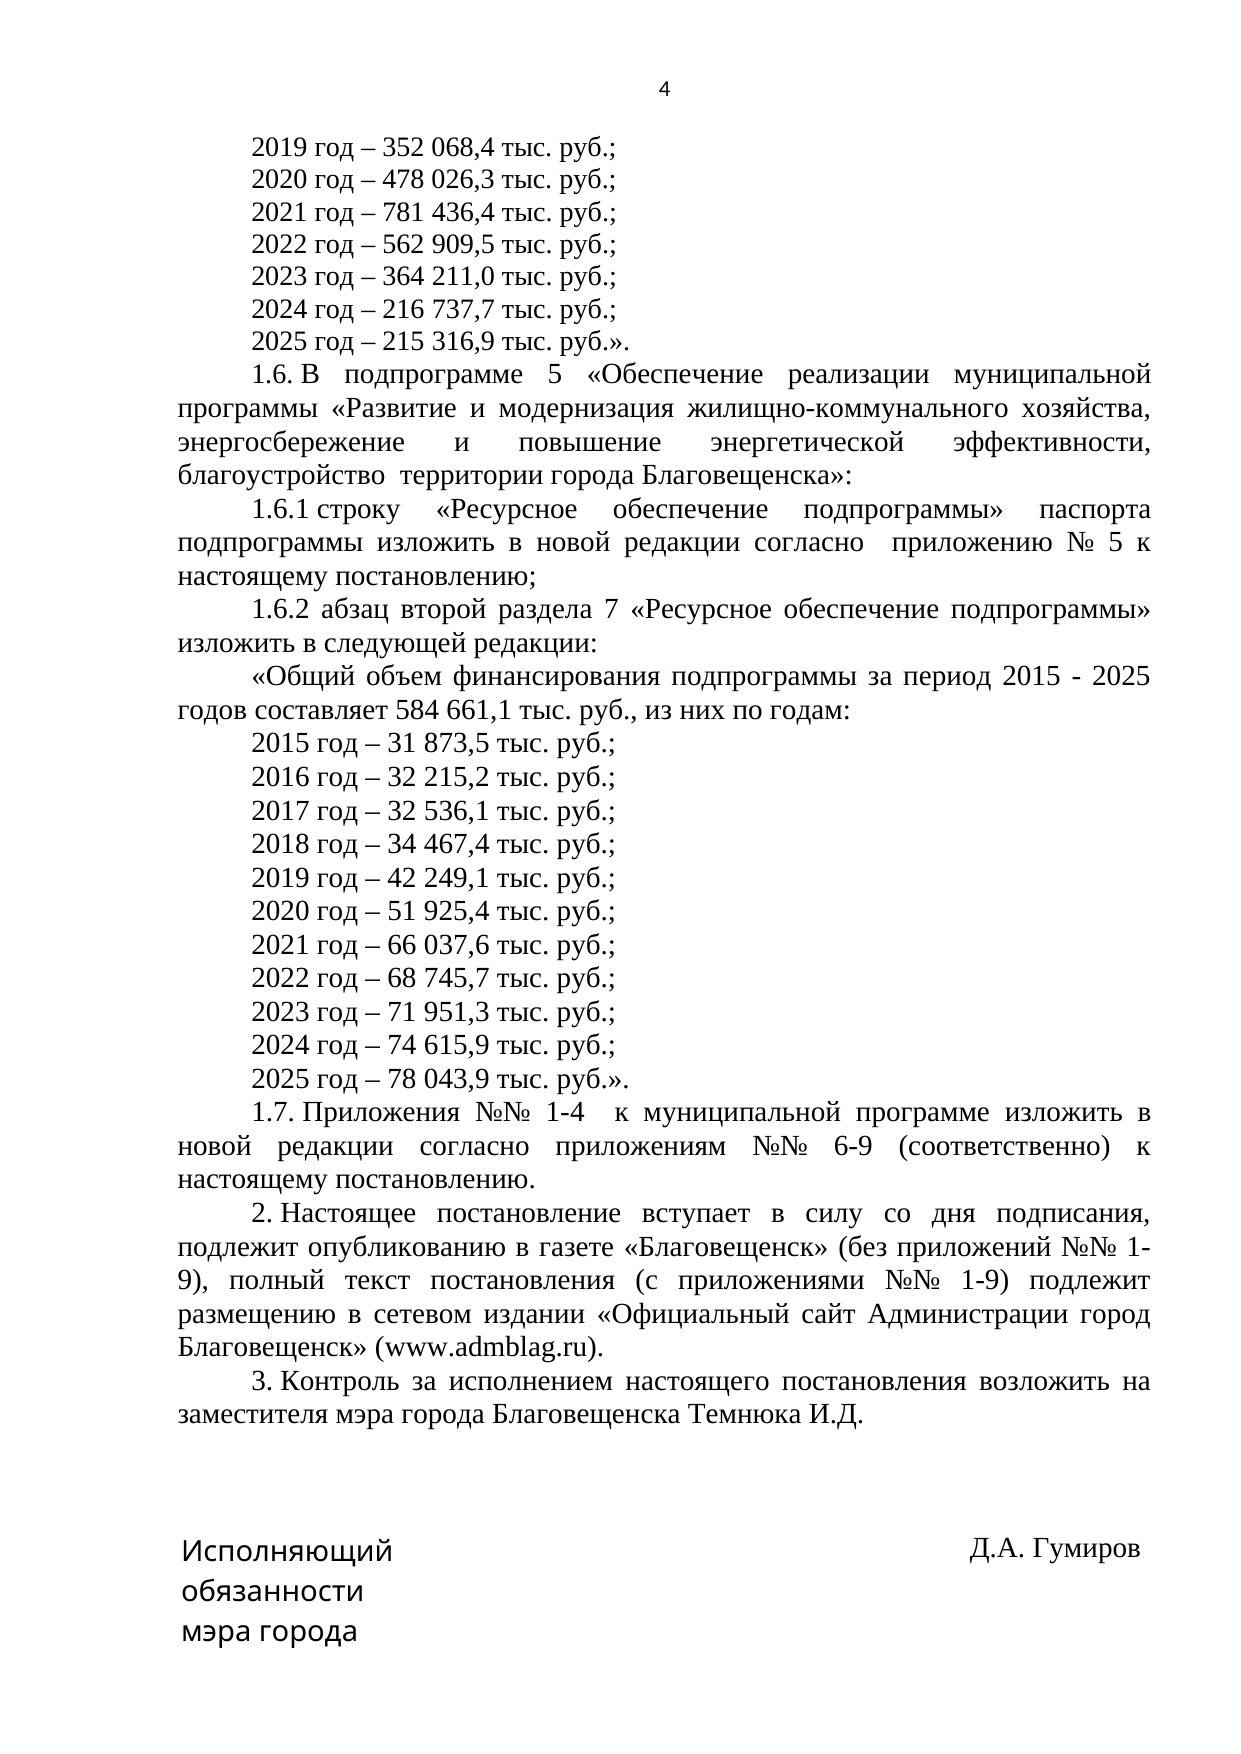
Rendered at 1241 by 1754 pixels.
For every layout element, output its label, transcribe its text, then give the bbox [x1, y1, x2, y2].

text 2023 год – 71 951,3 тыс. руб.; [177, 994, 1152, 1027]
text 2020 год – 51 925,4 тыс. руб.; [177, 893, 1152, 927]
text 2017 год – 32 536,1 тыс. руб.; [177, 793, 1152, 826]
text 2018 год – 34 467,4 тыс. руб.; [177, 826, 1152, 860]
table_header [177, 1531, 576, 1650]
table_header Д.А. Гумиров [576, 1531, 1152, 1650]
text 1.7. Приложения №№ 1-4 к муниципальной программе изложить в новой редакции согласно приложениям №№ 6-9 (соответственно) к настоящему постановлению. [177, 1094, 1152, 1195]
text 3. Контроль за исполнением настоящего постановления возложить на заместителя мэра города Благовещенска Темнюка И.Д. [177, 1363, 1152, 1430]
text 2019 год – 42 249,1 тыс. руб.; [177, 860, 1152, 893]
text 2021 год – 781 436,4 тыс. руб.; [177, 195, 1152, 227]
text 2021 год – 66 037,6 тыс. руб.; [177, 927, 1152, 960]
text 2024 год – 74 615,9 тыс. руб.; [177, 1027, 1152, 1061]
text 2020 год – 478 026,3 тыс. руб.; [177, 162, 1152, 195]
text 2024 год – 216 737,7 тыс. руб.; [177, 292, 1152, 324]
text 2025 год – 215 316,9 тыс. руб.». [177, 324, 1152, 357]
text 2015 год – 31 873,5 тыс. руб.; [177, 726, 1152, 759]
text 2022 год – 68 745,7 тыс. руб.; [177, 960, 1152, 994]
text 2019 год – 352 068,4 тыс. руб.; [177, 130, 1152, 162]
text 2016 год – 32 215,2 тыс. руб.; [177, 759, 1152, 793]
text 2. Настоящее постановление вступает в силу со дня подписания, подлежит опубликованию в газете «Благовещенск» (без приложений №№ 1-9), полный текст постановления (с приложениями №№ 1-9) подлежит размещению в сетевом издании «Официальный сайт Администрации город Благовещенск» (www.admblag.ru). [177, 1195, 1152, 1363]
text 2022 год – 562 909,5 тыс. руб.; [177, 227, 1152, 259]
text 1.6. В подпрограмме 5 «Обеспечение реализации муниципальной программы «Развитие и модернизация жилищно-коммунального хозяйства, энергосбережение и повышение энергетической эффективности, благоустройство территории города Благовещенска»: [177, 357, 1152, 491]
text «Общий объем финансирования подпрограммы за период 2015 - 2025 годов составляет 584 661,1 тыс. руб., из них по годам: [177, 658, 1152, 726]
text 1.6.2 абзац второй раздела 7 «Ресурсное обеспечение подпрограммы» изложить в следующей редакции: [177, 591, 1152, 658]
text 2023 год – 364 211,0 тыс. руб.; [177, 259, 1152, 292]
text 1.6.1 строку «Ресурсное обеспечение подпрограммы» паспорта подпрограммы изложить в новой редакции согласно приложению № 5 к настоящему постановлению; [177, 491, 1152, 591]
text 2025 год – 78 043,9 тыс. руб.». [177, 1061, 1152, 1094]
